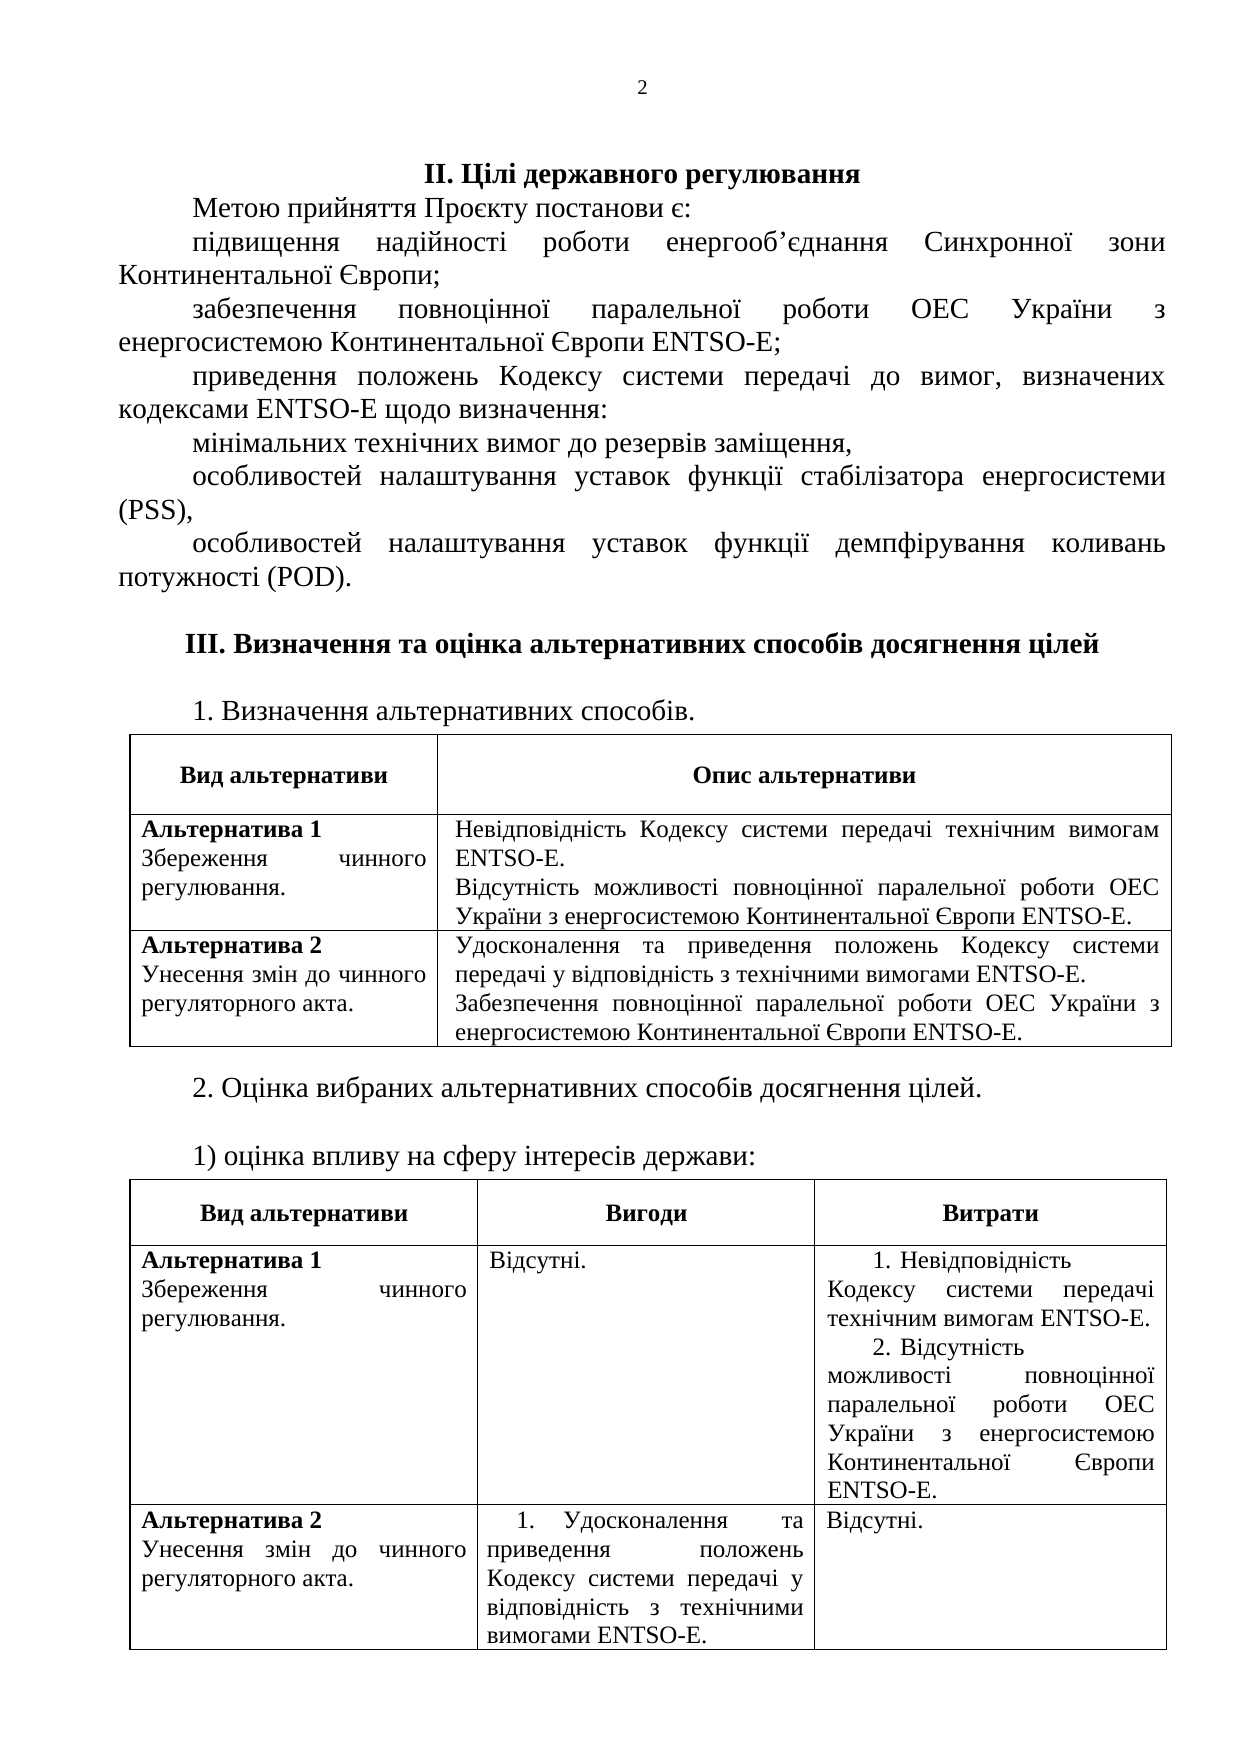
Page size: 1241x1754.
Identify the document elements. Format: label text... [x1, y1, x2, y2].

text особливостей налаштування уставок функції демпфірування коливань потужності (POD). [118, 526, 1166, 593]
text приведення положень Кодексу системи передачі до вимог, визначених кодексами ENTSO-E щодо визначення: [118, 358, 1166, 425]
text особливостей налаштування уставок функції стабілізатора енергосистеми (PSS), [118, 458, 1166, 526]
text 2. Оцінка вибраних альтернативних способів досягнення цілей. [118, 1071, 1166, 1104]
table_cell Альтернатива 1 Збереження чинного регулювання. [131, 1246, 477, 1504]
table_cell Альтернатива 2 Унесення змін до чинного регуляторного акта. [131, 931, 437, 1046]
text мінімальних технічних вимог до резервів заміщення, [118, 425, 1166, 458]
table_cell Відсутні. [815, 1505, 1166, 1649]
table_cell Удосконалення та приведення положень Кодексу системи передачі у відповідність з технічними вимогами ENTSO-E. Забезпечення повноцінної паралельної роботи ОЕС України з енергосистемою Континентальної Європи ENTSO-Е. [438, 931, 1171, 1046]
table_cell Невідповідність Кодексу системи передачі технічним вимогам ENTSO-E. Відсутність можливості повноцінної паралельної роботи ОЕС України з енергосистемою Континентальної Європи ENTSO-Е. [438, 815, 1171, 929]
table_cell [478, 1505, 814, 1649]
text ІІІ. Визначення та оцінка альтернативних способів досягнення цілей [118, 626, 1166, 660]
table_cell Альтернатива 1 Збереження чинного регулювання. [131, 815, 437, 929]
table_cell Відсутні. [478, 1246, 814, 1504]
text забезпечення повноцінної паралельної роботи ОЕС України з енергосистемою Континентальної Європи ENTSO-Е; [118, 291, 1166, 358]
text 1. Визначення альтернативних способів. [118, 693, 1166, 727]
table_cell Невідповідність Кодексу системи передачі технічним вимогам ENTSO-E. Відсутність можливості повноцінної паралельної роботи ОЕС України з енергосистемою Континентальної Європи ENTSO-Е. [815, 1246, 1166, 1504]
text підвищення надійності роботи енергооб’єднання Синхронної зони Континентальної Європи; [118, 224, 1166, 291]
table_header Опис альтернативи [438, 735, 1171, 813]
table_header Вид альтернативи [131, 735, 437, 813]
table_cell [131, 1505, 477, 1649]
text ІІ. Цілі державного регулювання [118, 157, 1166, 190]
table_header Вид альтернативи [131, 1180, 477, 1244]
table_header Вигоди [478, 1180, 814, 1244]
text 1) оцінка впливу на сферу інтересів держави: [118, 1138, 1166, 1171]
text Метою прийняття Проєкту постанови є: [118, 190, 1166, 224]
table_header Витрати [815, 1180, 1166, 1244]
